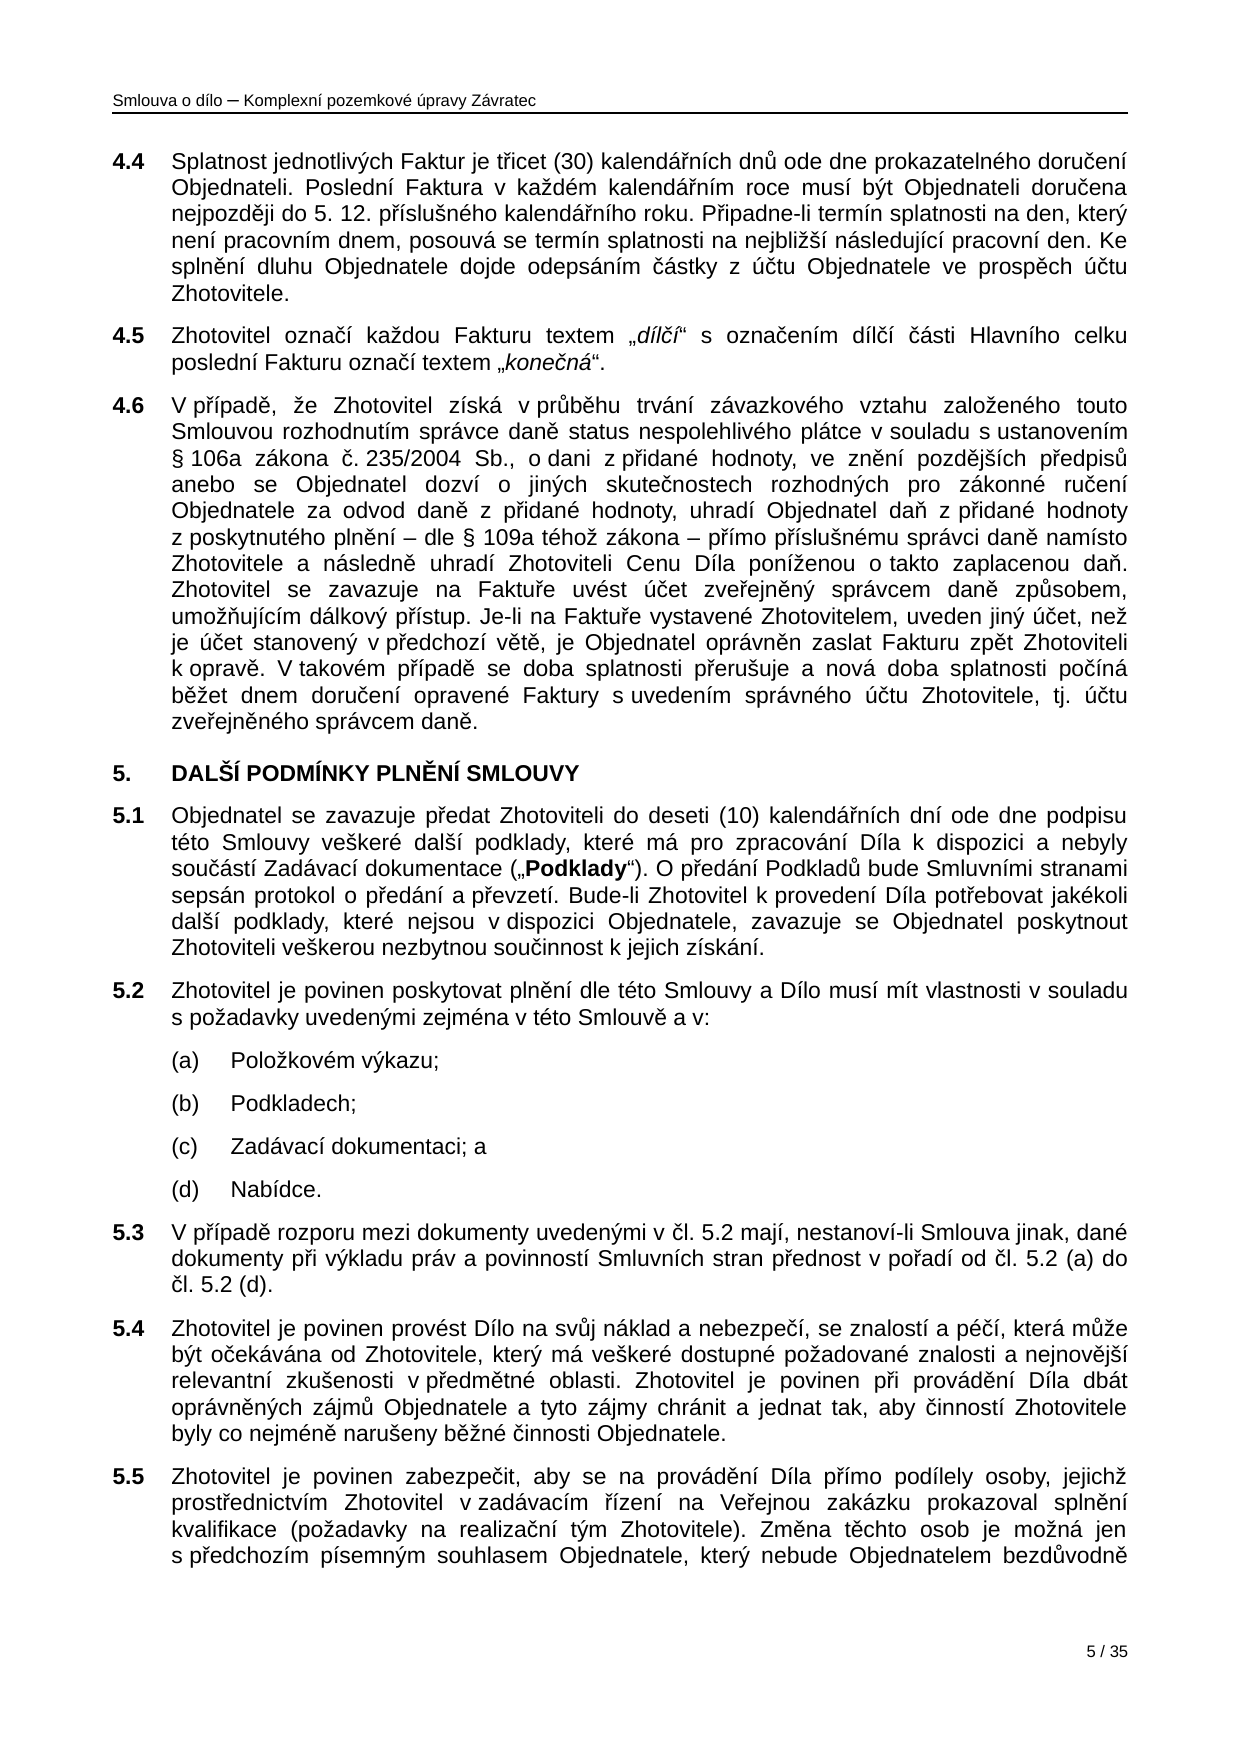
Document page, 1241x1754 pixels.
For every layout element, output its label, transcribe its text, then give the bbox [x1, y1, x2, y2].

list Zadávací dokumentaci; a [171, 1133, 1128, 1159]
list Nabídce. [171, 1176, 1128, 1202]
text V případě rozporu mezi dokumenty uvedenými v čl. 5.2 mají, nestanoví-li Smlouva jinak, dané dokumenty při výkladu práv a povinností Smluvních stran přednost v pořadí od čl. 5.2 (a) do čl. 5.2 (d). [112, 1219, 1128, 1298]
text Zhotovitel je povinen provést Dílo na svůj náklad a nebezpečí, se znalostí a péčí, která může být očekávána od Zhotovitele, který má veškeré dostupné požadované znalosti a nejnovější relevantní zkušenosti v předmětné oblasti. Zhotovitel je povinen při provádění Díla dbát oprávněných zájmů Objednatele a tyto zájmy chránit a jednat tak, aby činností Zhotovitele byly co nejméně narušeny běžné činnosti Objednatele. [112, 1314, 1128, 1446]
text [112, 1463, 1128, 1568]
list Podkladech; [171, 1090, 1128, 1116]
list Položkovém výkazu; [171, 1047, 1128, 1073]
text Zhotovitel označí každou Fakturu textem „dílčí“ s označením dílčí části Hlavního celku poslední Fakturu označí textem „konečná“. [112, 322, 1128, 375]
text V případě, že Zhotovitel získá v průběhu trvání závazkového vztahu založeného touto Smlouvou rozhodnutím správce daně status nespolehlivého plátce v souladu s ustanovením § 106a zákona č. 235/2004 Sb., o dani z přidané hodnoty, ve znění pozdějších předpisů anebo se Objednatel dozví o jiných skutečnostech rozhodných pro zákonné ručení Objednatele za odvod daně z přidané hodnoty, uhradí Objednatel daň z přidané hodnoty z poskytnutého plnění – dle § 109a téhož zákona – přímo příslušnému správci daně namísto Zhotovitele a následně uhradí Zhotoviteli Cenu Díla poníženou o takto zaplacenou daň. Zhotovitel se zavazuje na Faktuře uvést účet zveřejněný správcem daně způsobem, umožňujícím dálkový přístup. Je-li na Faktuře vystavené Zhotovitelem, uveden jiný účet, než je účet stanovený v předchozí větě, je Objednatel oprávněn zaslat Fakturu zpět Zhotoviteli k opravě. V takovém případě se doba splatnosti přerušuje a nová doba splatnosti počíná běžet dnem doručení opravené Faktury s uvedením správného účtu Zhotovitele, tj. účtu zveřejněného správcem daně. [112, 392, 1128, 734]
text Splatnost jednotlivých Faktur je třicet (30) kalendářních dnů ode dne prokazatelného doručení Objednateli. Poslední Faktura v každém kalendářním roce musí být Objednateli doručena nejpozději do 5. 12. příslušného kalendářního roku. Připadne-li termín splatnosti na den, který není pracovním dnem, posouvá se termín splatnosti na nejbližší následující pracovní den. Ke splnění dluhu Objednatele dojde odepsáním částky z účtu Objednatele ve prospěch účtu Zhotovitele. [112, 148, 1128, 306]
text Další podmínky Plnění smlouvy [112, 759, 1128, 786]
text Zhotovitel je povinen poskytovat plnění dle této Smlouvy a Dílo musí mít vlastnosti v souladu s požadavky uvedenými zejména v této Smlouvě a v: [112, 977, 1128, 1030]
text Objednatel se zavazuje předat Zhotoviteli do deseti (10) kalendářních dní ode dne podpisu této Smlouvy veškeré další podklady, které má pro zpracování Díla k dispozici a nebyly součástí Zadávací dokumentace („Podklady“). O předání Podkladů bude Smluvními stranami sepsán protokol o předání a převzetí. Bude-li Zhotovitel k provedení Díla potřebovat jakékoli další podklady, které nejsou v dispozici Objednatele, zavazuje se Objednatel poskytnout Zhotoviteli veškerou nezbytnou součinnost k jejich získání. [112, 802, 1128, 961]
